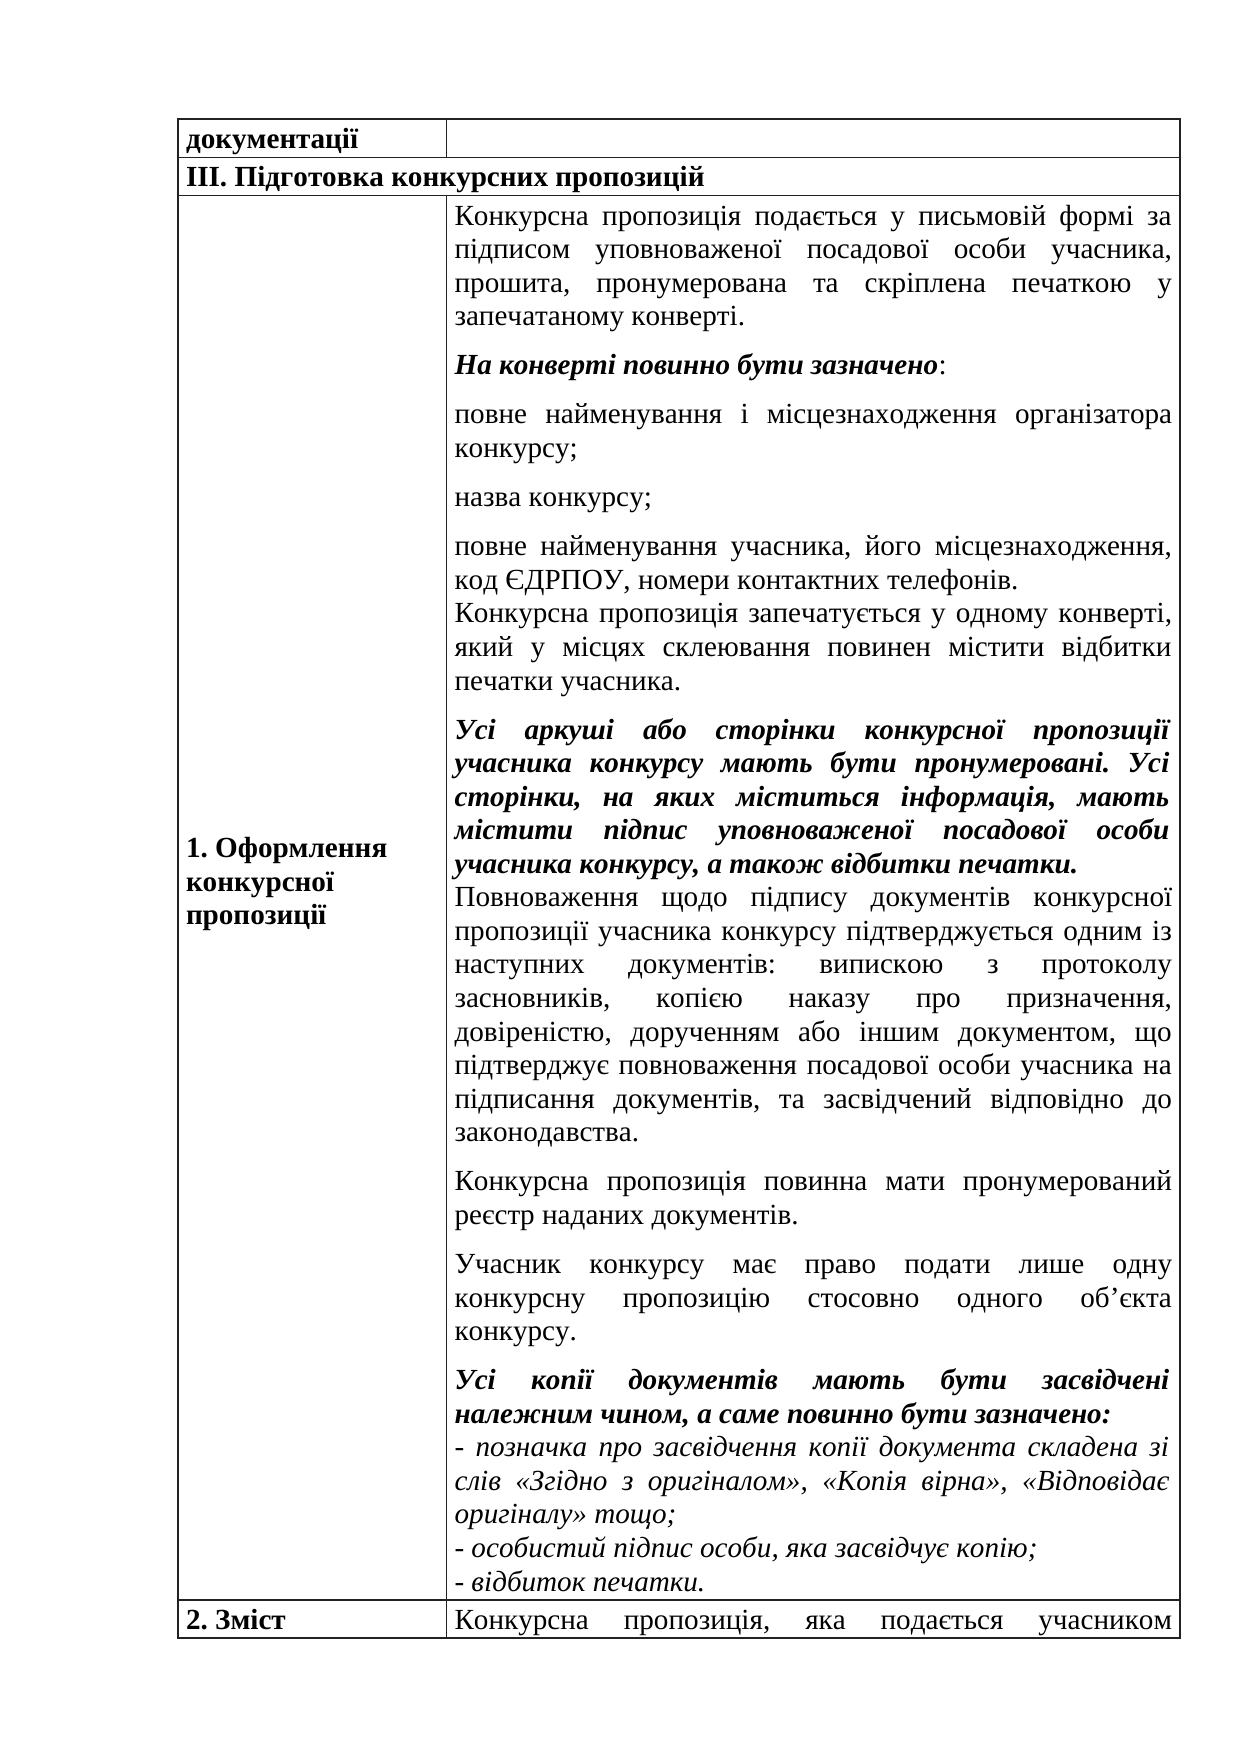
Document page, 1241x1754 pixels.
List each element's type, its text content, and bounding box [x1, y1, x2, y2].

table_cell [447, 1601, 1179, 1637]
table_cell 1. Оформлення конкурсної пропозиції [179, 196, 446, 1599]
table_cell Конкурсна пропозиція подається у письмовій формі за підписом уповноваженої посадової особи учасника, прошита, пронумерована та скріплена печаткою у запечатаному конверті. На конверті повинно бути зазначено: повне найменування і місцезнаходження організатора конкурсу; назва конкурсу; повне найменування учасника, його місцезнаходження, код ЄДРПОУ, номери контактних телефонів. Конкурсна пропозиція запечатується у одному конверті, який у місцях склеювання повинен містити відбитки печатки учасника. Усі аркуші або сторінки конкурсної пропозиції учасника конкурсу мають бути пронумеровані. Усі сторінки, на яких міститься інформація, мають містити підпис уповноваженої посадової особи учасника конкурсу, а також відбитки печатки. Повноваження щодо підпису документів конкурсної пропозиції учасника конкурсу підтверджується одним із наступних документів: випискою з протоколу засновників, копією наказу про призначення, довіреністю, дорученням або іншим документом, що підтверджує повноваження посадової особи учасника на підписання документів, та засвідчений відповідно до законодавства. Конкурсна пропозиція повинна мати пронумерований реєстр наданих документів. Учасник конкурсу має право подати лише одну конкурсну пропозицію стосовно одного об’єкта конкурсу. Усі копії документів мають бути засвідчені належним чином, а саме повинно бути зазначено: - позначка про засвідчення копії документа складена зі слів «Згідно з оригіналом», «Копія вірна», «Відповідає оригіналу» тощо; - особистий підпис особи, яка засвідчує копію; - відбиток печатки. [447, 196, 1179, 1599]
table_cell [447, 120, 1179, 156]
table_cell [179, 120, 446, 156]
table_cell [179, 1601, 446, 1637]
table_cell ІІІ. Підготовка конкурсних пропозицій [179, 158, 1179, 194]
